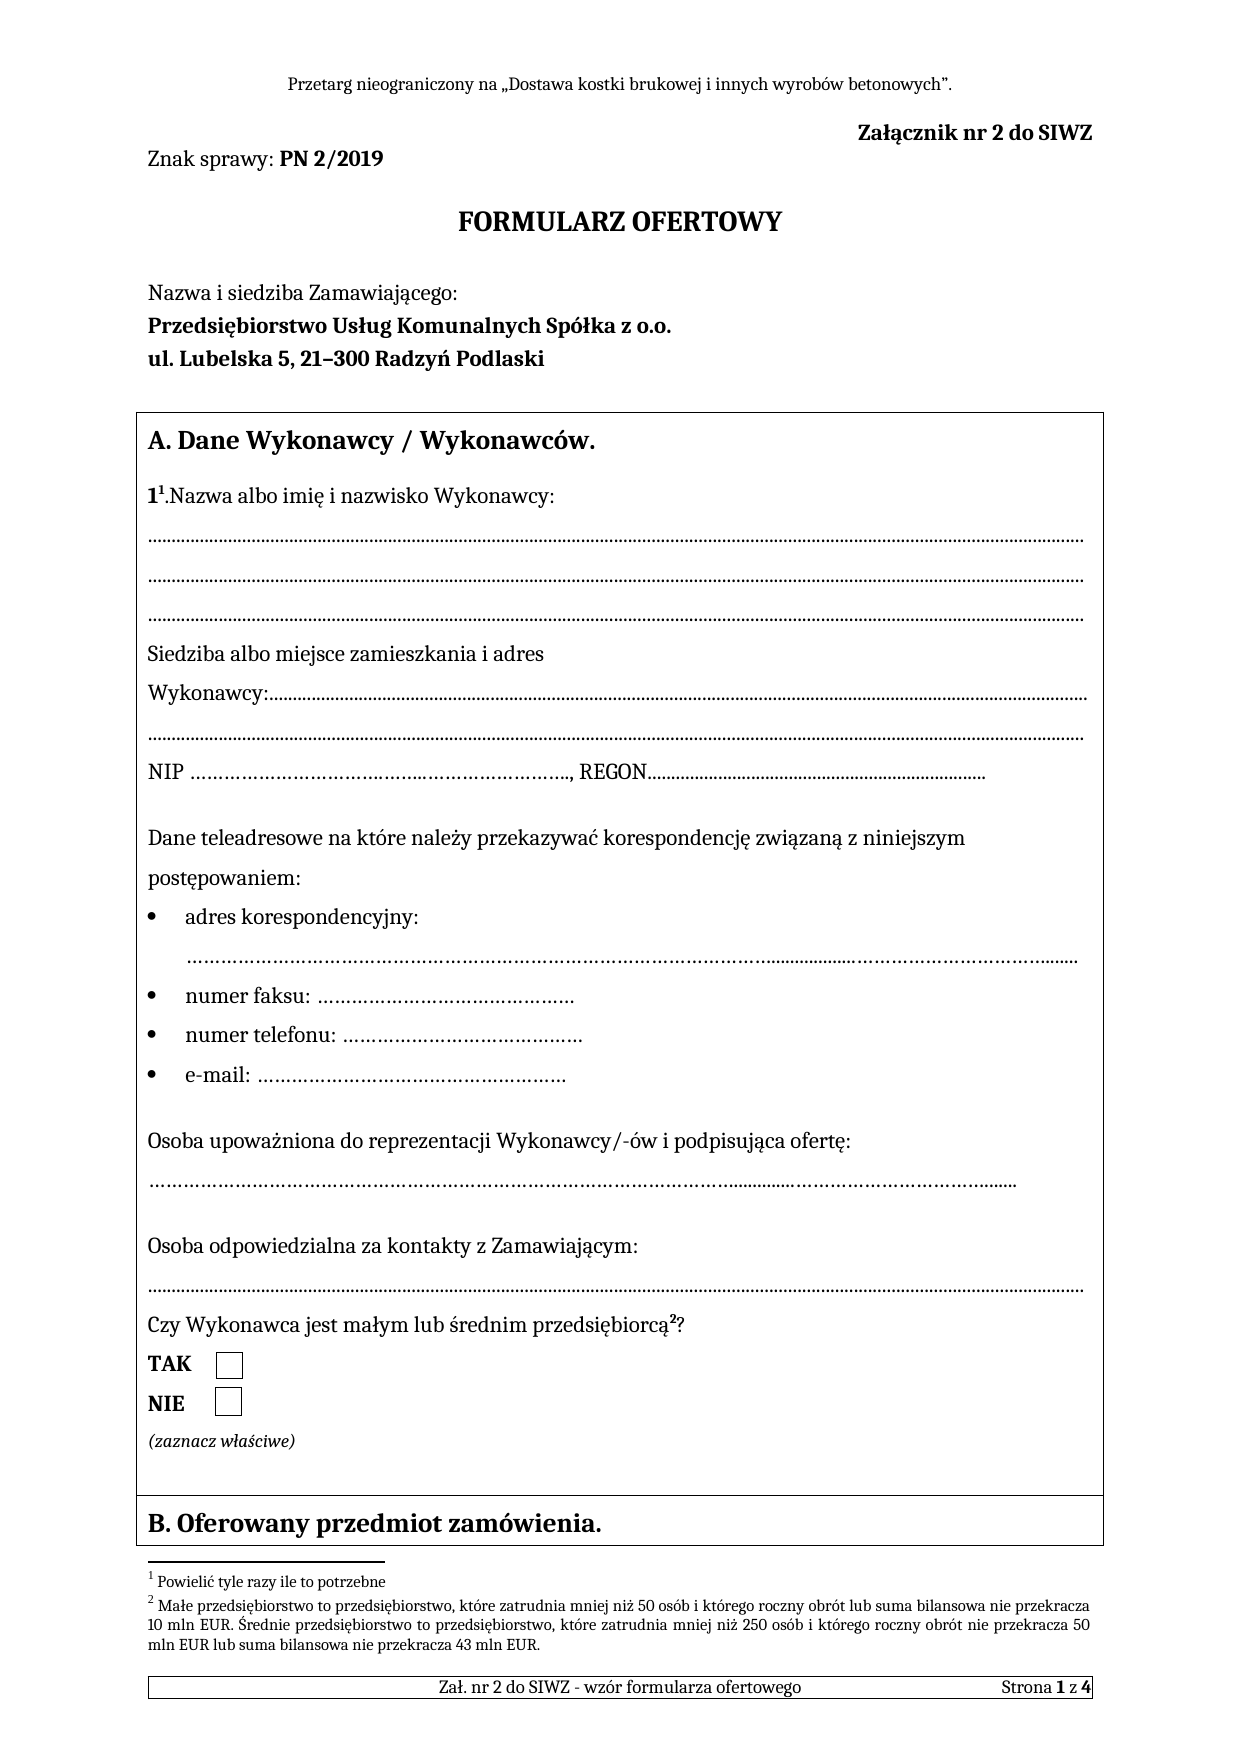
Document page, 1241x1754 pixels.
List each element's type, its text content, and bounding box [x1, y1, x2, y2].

text Nazwa i siedziba Zamawiającego: [148, 280, 1092, 306]
text ul. Lubelska 5, 21–300 Radzyń Podlaski [148, 346, 1092, 372]
text Znak sprawy: PN 2/2019 [148, 146, 1092, 172]
text Przedsiębiorstwo Usług Komunalnych Spółka z o.o. [148, 313, 1092, 339]
table_header A. Dane Wykonawcy / Wykonawców. 1.Nazwa albo imię i nazwisko Wykonawcy: ....................................................................................................................................................................................................... ....................................................................................................................................................................................................... ....................................................................................................................................................................................................... Siedziba albo miejsce zamieszkania i adres Wykonawcy:.............................................................................................................................................................................. ....................................................................................................................................................................................................... NIP …………………………….……..……………………., REGON........................................................................ Dane teleadresowe na które należy przekazywać korespondencję związaną z niniejszym postępowaniem: adres korespondencyjny: …………………………………………………………………………………………..................……………………………....... numer faksu: ……………………………………… numer telefonu: …………………………………… e-mail: ……………………………………………… Osoba upoważniona do reprezentacji Wykonawcy/-ów i podpisująca ofertę:………………………………………………………………………………………….............……………………………....... Osoba odpowiedzialna za kontakty z Zamawiającym: ....................................................................................................................................................................................................... Czy Wykonawca jest małym lub średnim przedsiębiorcą? TAK NIE (zaznacz właściwe) [137, 413, 1103, 1495]
subtitle FORMULARZ OFERTOWY [148, 205, 1092, 239]
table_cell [137, 1496, 1103, 1545]
text Załącznik nr 2 do SIWZ [148, 119, 1092, 146]
